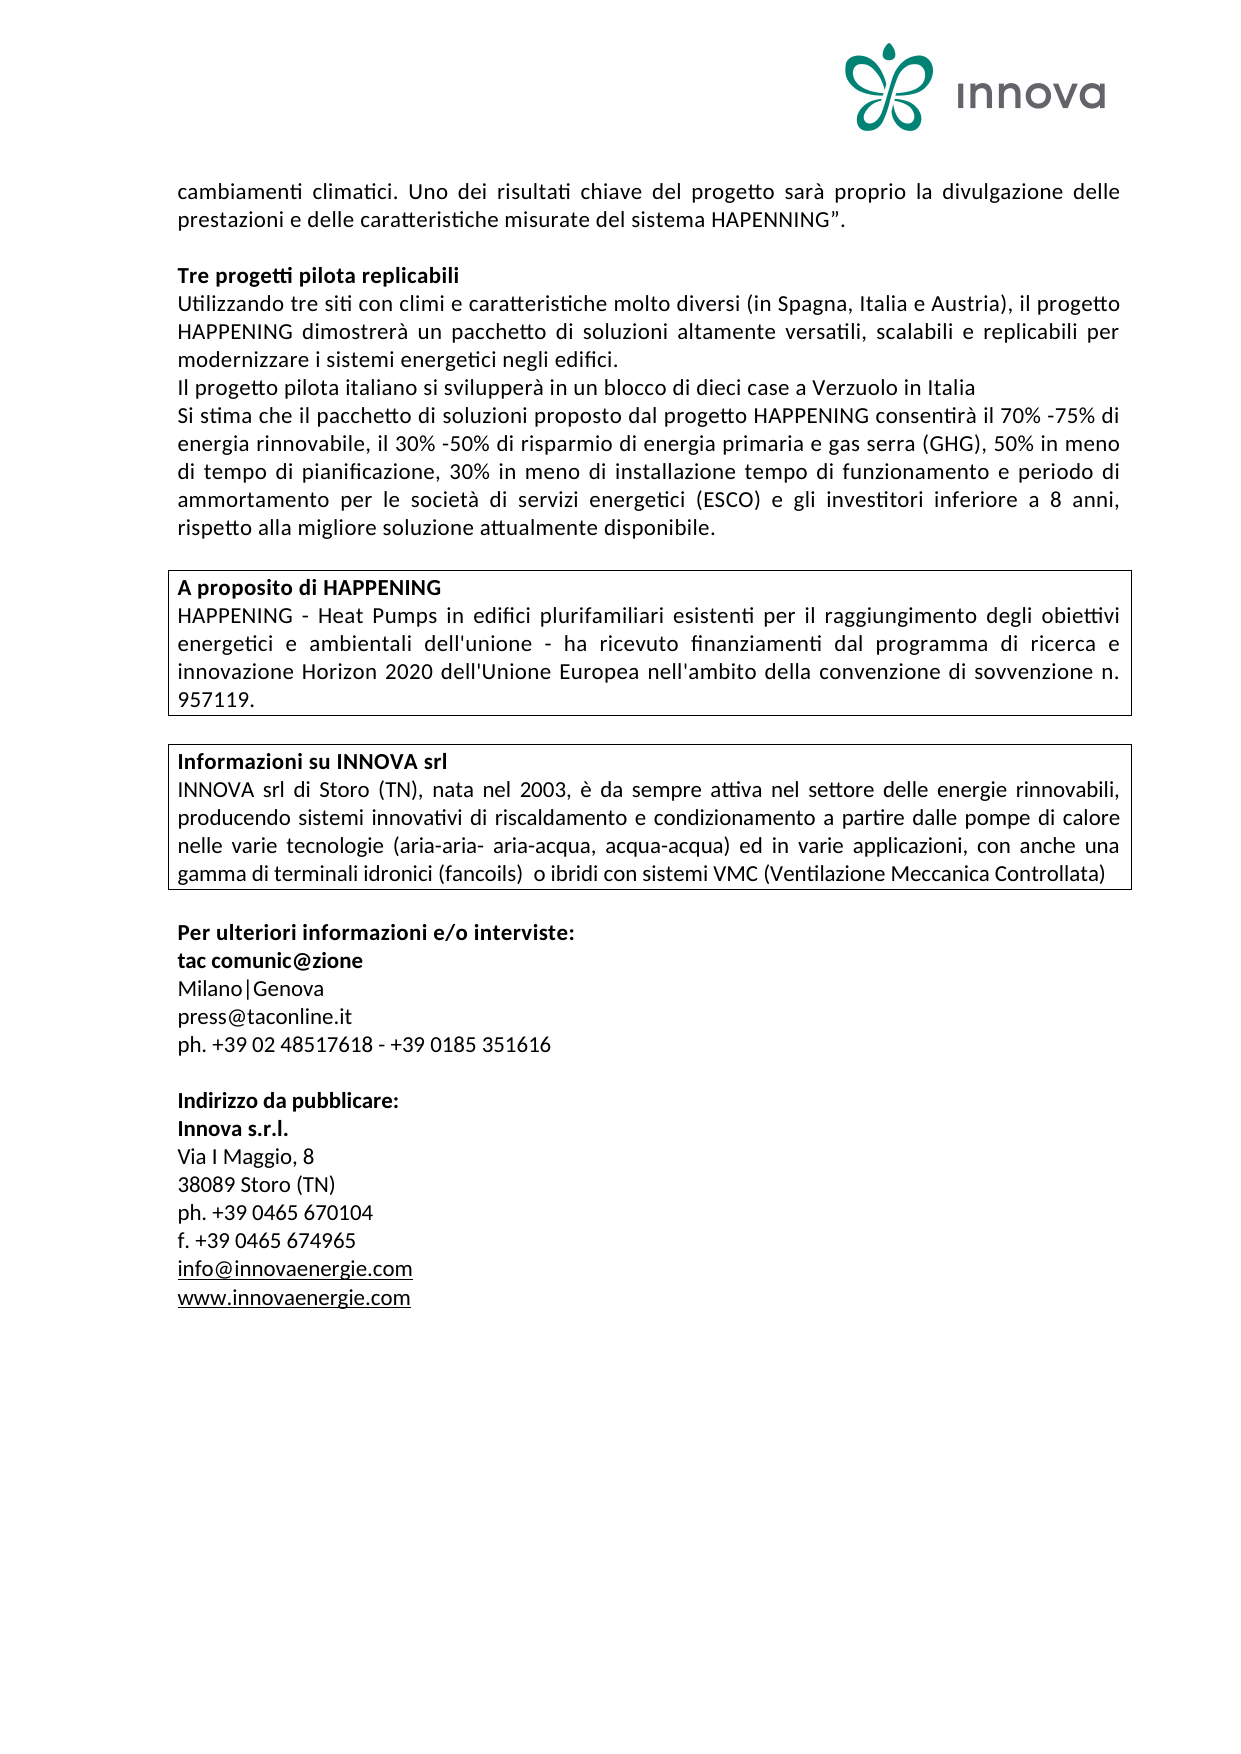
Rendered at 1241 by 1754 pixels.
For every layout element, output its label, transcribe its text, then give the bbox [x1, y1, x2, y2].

text HAPPENING - Heat Pumps in edifici plurifamiliari esistenti per il raggiungimento degli obiettivi energetici e ambientali dell'unione - ha ricevuto finanziamenti dal programma di ricerca e innovazione Horizon 2020 dell'Unione Europea nell'ambito della convenzione di sovvenzione n. 957119. [169, 598, 1131, 715]
text Il progetto pilota italiano si svilupperà in un blocco di dieci case a Verzuolo in Italia [177, 373, 1122, 401]
text press@taconline.it [177, 1002, 1122, 1030]
text A proposito di HAPPENING [169, 571, 1131, 598]
text Si stima che il pacchetto di soluzioni proposto dal progetto HAPPENING consentirà il 70% -75% di energia rinnovabile, il 30% -50% di risparmio di energia primaria e gas serra (GHG), 50% in meno di tempo di pianificazione, 30% in meno di installazione tempo di funzionamento e periodo di ammortamento per le società di servizi energetici (ESCO) e gli investitori inferiore a 8 anni, rispetto alla migliore soluzione attualmente disponibile. [177, 401, 1122, 542]
text Milano|Genova [177, 974, 1122, 1002]
text Tre progetti pilota replicabili [177, 261, 1122, 289]
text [177, 177, 1122, 233]
text INNOVA srl di Storo (TN), nata nel 2003, è da sempre attiva nel settore delle energie rinnovabili, producendo sistemi innovativi di riscaldamento e condizionamento a partire dalle pompe di calore nelle varie tecnologie (aria-aria- aria-acqua, acqua-acqua) ed in varie applicazioni, con anche una gamma di terminali idronici (fancoils) o ibridi con sistemi VMC (Ventilazione Meccanica Controllata) [169, 772, 1131, 889]
text tac comunic@zione [177, 946, 1122, 974]
text Indirizzo da pubblicare: [177, 1086, 1122, 1114]
text ph. +39 02 48517618 - +39 0185 351616 [177, 1030, 1122, 1058]
picture [845, 43, 1105, 131]
text Utilizzando tre siti con climi e caratteristiche molto diversi (in Spagna, Italia e Austria), il progetto HAPPENING dimostrerà un pacchetto di soluzioni altamente versatili, scalabili e replicabili per modernizzare i sistemi energetici negli edifici. [177, 289, 1122, 373]
text Per ulteriori informazioni e/o interviste: [177, 918, 1122, 946]
text Innova s.r.l. Via I Maggio, 8 38089 Storo (TN) ph. +39 0465 670104 f. +39 0465 674965 info@innovaenergie.com www.innovaenergie.com [177, 1114, 1122, 1311]
text Informazioni su INNOVA srl [169, 745, 1131, 772]
